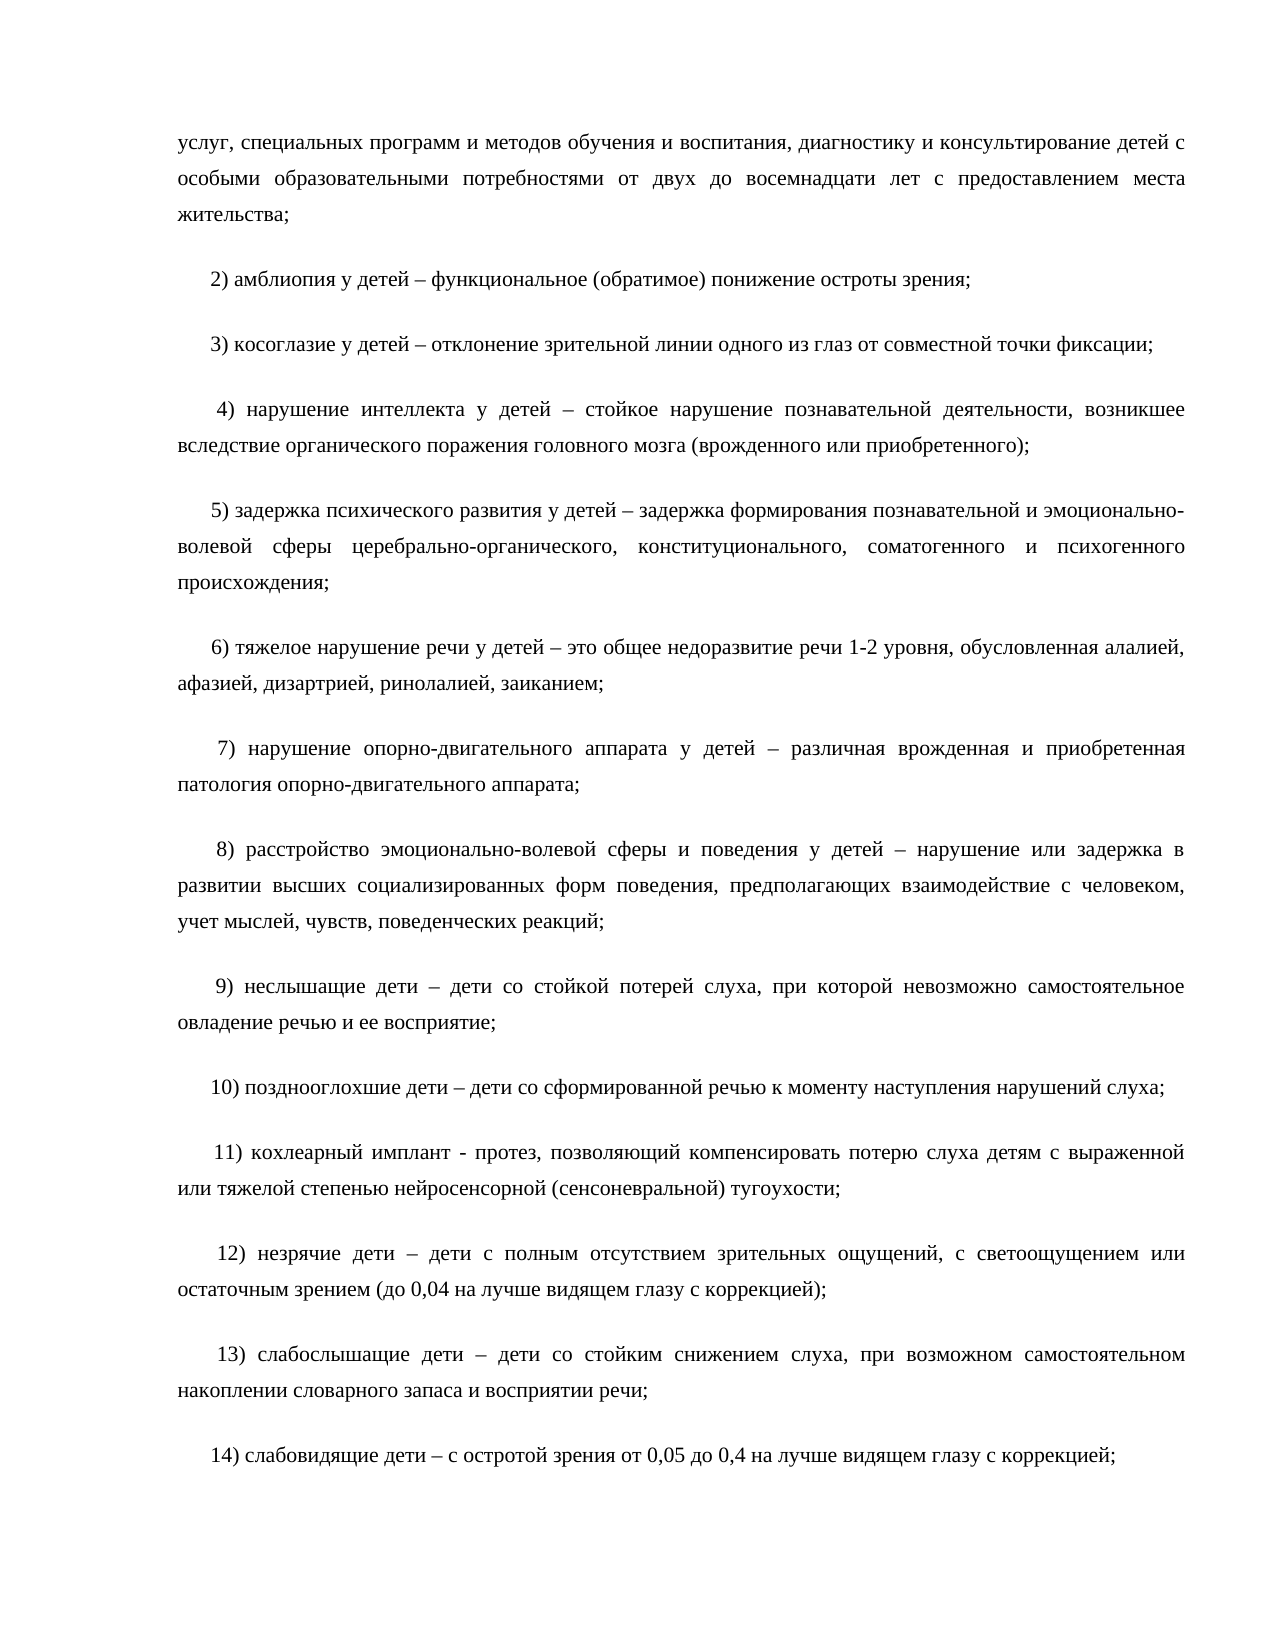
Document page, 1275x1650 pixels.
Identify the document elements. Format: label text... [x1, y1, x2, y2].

text 3) косоглазие у детей – отклонение зрительной линии одного из глаз от совместной точки фиксации; [177, 320, 1186, 356]
text 13) слабослышащие дети – дети со стойким снижением слуха, при возможном самостоятельном накоплении словарного запаса и восприятии речи; [177, 1331, 1186, 1402]
text 8) расстройство эмоционально-волевой сферы и поведения у детей – нарушение или задержка в развитии высших социализированных форм поведения, предполагающих взаимодействие с человеком, учет мыслей, чувств, поведенческих реакций; [177, 825, 1186, 933]
text 10) позднооглохшие дети – дети со сформированной речью к моменту наступления нарушений слуха; [177, 1063, 1186, 1099]
text 14) слабовидящие дети – с остротой зрения от 0,05 до 0,4 на лучше видящем глазу с коррекцией; [177, 1432, 1186, 1468]
text 7) нарушение опорно-двигательного аппарата у детей – различная врожденная и приобретенная патология опорно-двигательного аппарата; [177, 724, 1186, 796]
text 11) кохлеарный имплант - протез, позволяющий компенсировать потерю слуха детям с выраженной или тяжелой степенью нейросенсорной (сенсоневральной) тугоухости; [177, 1128, 1186, 1200]
text 5) задержка психического развития у детей – задержка формирования познавательной и эмоционально-волевой сферы церебрально-органического, конституционального, соматогенного и психогенного происхождения; [177, 486, 1186, 594]
text 2) амблиопия у детей – функциональное (обратимое) понижение остроты зрения; [177, 255, 1186, 291]
text 4) нарушение интеллекта у детей – стойкое нарушение познавательной деятельности, возникшее вследствие органического поражения головного мозга (врожденного или приобретенного); [177, 385, 1186, 457]
text 6) тяжелое нарушение речи у детей – это общее недоразвитие речи 1-2 уровня, обусловленная алалией, афазией, дизартрией, ринолалией, заиканием; [177, 623, 1186, 695]
text 9) неслышащие дети – дети со стойкой потерей слуха, при которой невозможно самостоятельное овладение речью и ее восприятие; [177, 962, 1186, 1034]
text 12) незрячие дети – дети с полным отсутствием зрительных ощущений, с светоощущением или остаточным зрением (до 0,04 на лучше видящем глазу с коррекцией); [177, 1229, 1186, 1301]
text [177, 118, 1186, 226]
